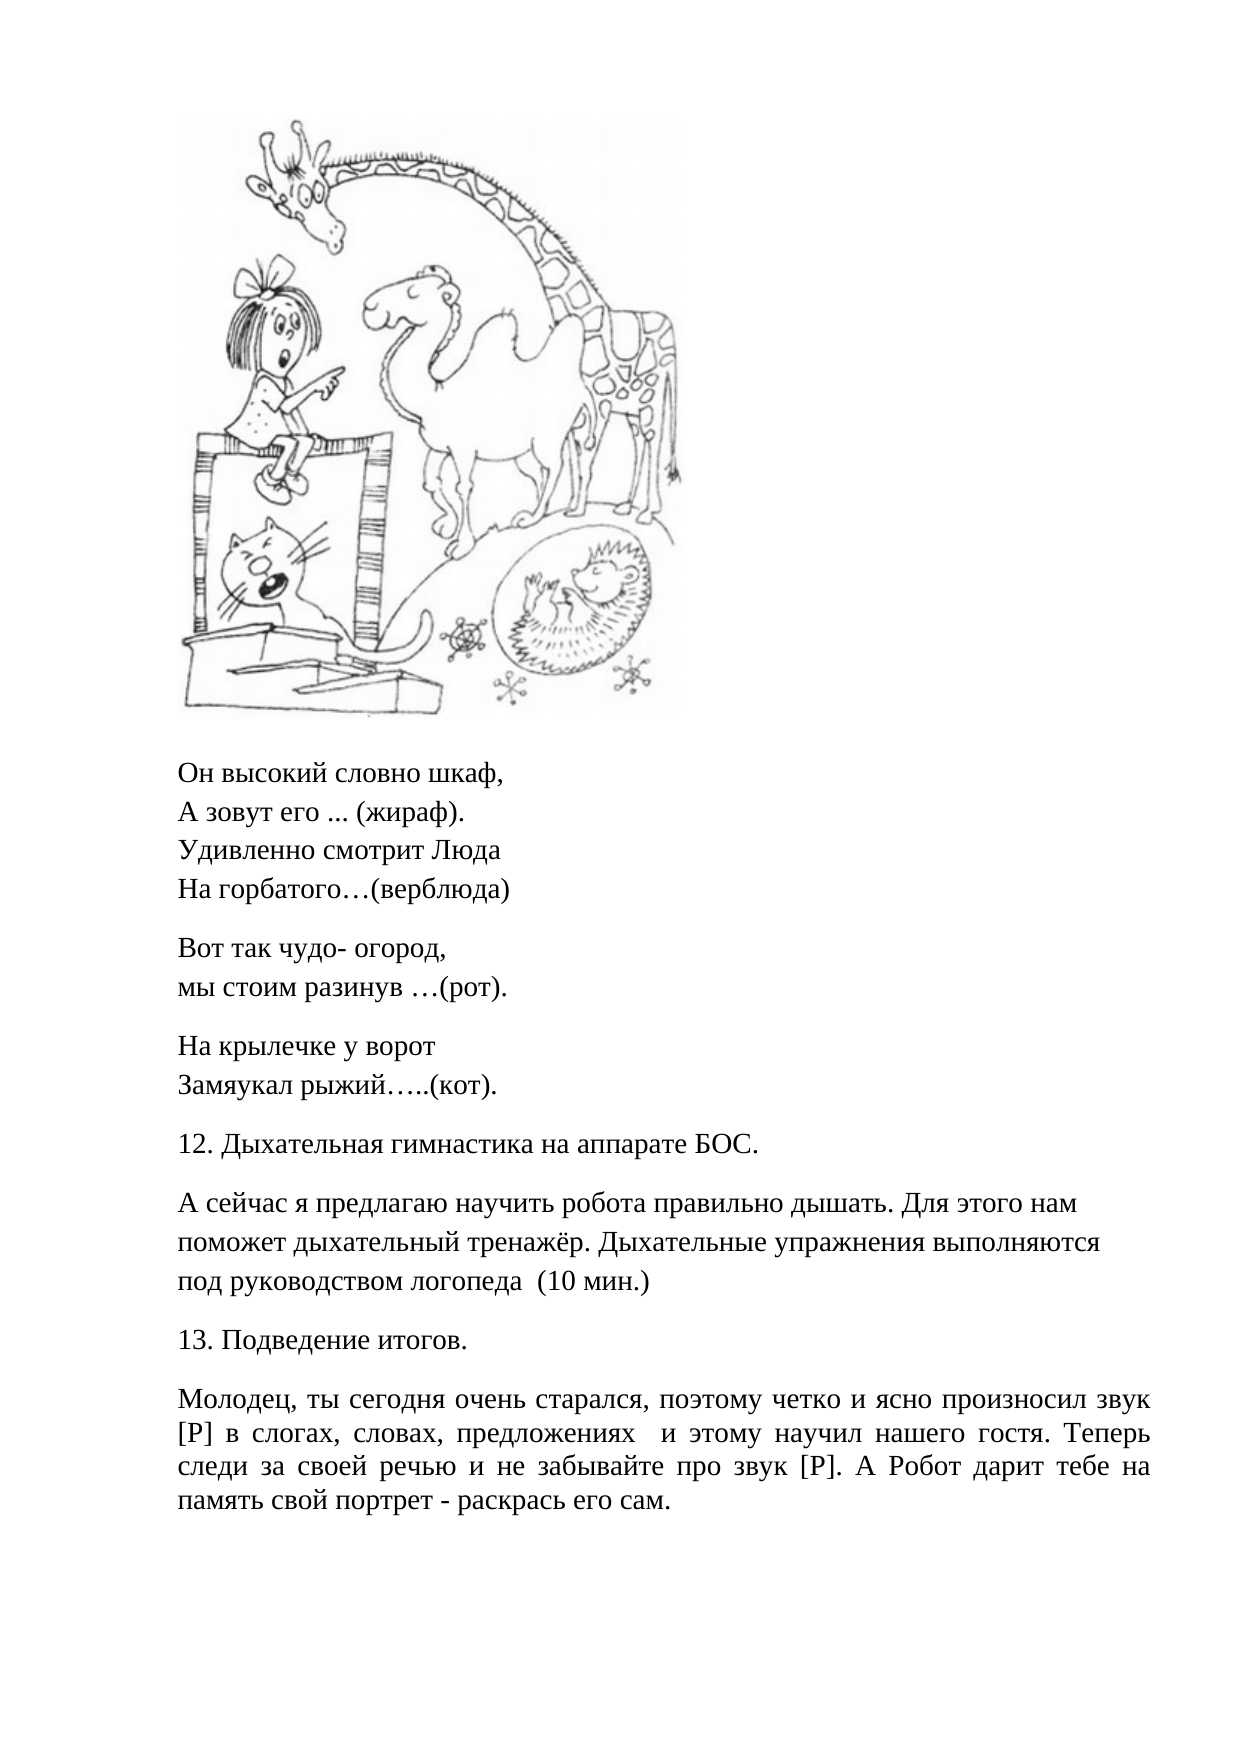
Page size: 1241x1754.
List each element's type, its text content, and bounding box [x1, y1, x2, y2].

text Молодец, ты сегодня очень старался, поэтому четко и ясно произносил звук [Р] в слогах, словах, предложениях и этому научил нашего гостя. Теперь следи за своей речью и не забывайте про звук [Р]. А Робот дарит тебе на память свой портрет - раскрась его сам. [177, 1381, 1152, 1516]
text 12. Дыхательная гимнастика на аппарате БОС. [177, 1126, 1152, 1160]
text На крылечке у ворот Замяукал рыжий…..(кот). [177, 1028, 1152, 1100]
text Вот так чудо- огород, мы стоим разинув …(рот). [177, 930, 1152, 1002]
picture [177, 118, 687, 719]
text А сейчас я предлагаю научить робота правильно дышать. Для этого нам поможет дыхательный тренажёр. Дыхательные упражнения выполняются под руководством логопеда (10 мин.) [177, 1186, 1152, 1296]
text 13. Подведение итогов. [177, 1322, 1152, 1356]
